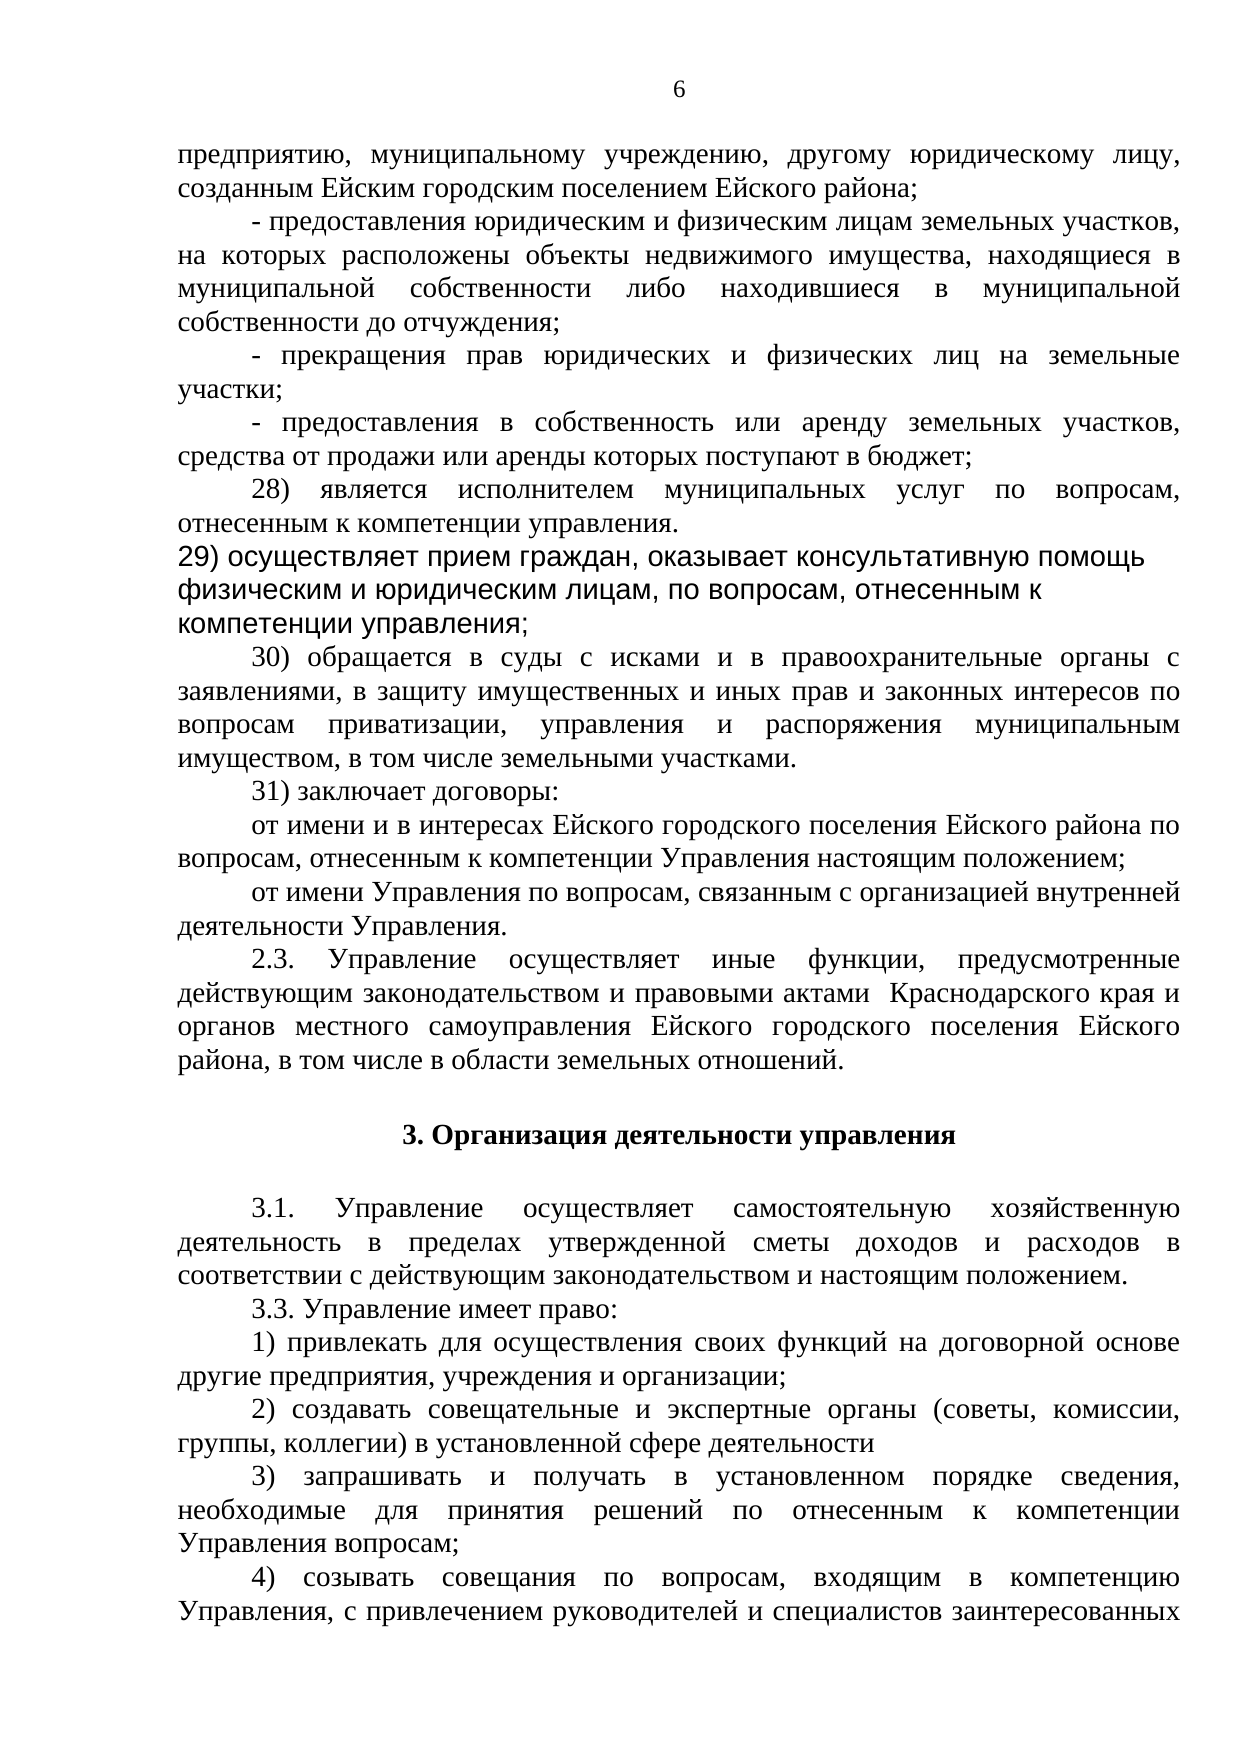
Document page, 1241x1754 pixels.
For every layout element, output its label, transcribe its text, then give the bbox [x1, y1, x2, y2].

text 31) заключает договоры: [177, 773, 1181, 807]
text - прекращения прав юридических и физических лиц на земельные участки; [177, 337, 1181, 404]
text 2.3. Управление осуществляет иные функции, предусмотренные действующим законодательством и правовыми актами Краснодарского края и органов местного самоуправления Ейского городского поселения Ейского района, в том числе в области земельных отношений. [177, 941, 1181, 1075]
text от имени Управления по вопросам, связанным с организацией внутренней деятельности Управления. [177, 874, 1181, 941]
text - предоставления юридическим и физическим лицам земельных участков, на которых расположены объекты недвижимого имущества, находящиеся в муниципальной собственности либо находившиеся в муниципальной собственности до отчуждения; [177, 203, 1181, 337]
text 3.1. Управление осуществляет самостоятельную хозяйственную деятельность в пределах утвержденной сметы доходов и расходов в соответствии с действующим законодательством и настоящим положением. [177, 1190, 1181, 1291]
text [177, 1559, 1181, 1626]
text 3.3. Управление имеет право: [177, 1291, 1181, 1324]
text 3. Организация деятельности управления [266, 1117, 1092, 1151]
text 28) является исполнителем муниципальных услуг по вопросам, отнесенным к компетенции управления. [177, 472, 1181, 539]
text от имени и в интересах Ейского городского поселения Ейского района по вопросам, отнесенным к компетенции Управления настоящим положением; [177, 807, 1181, 874]
text 1) привлекать для осуществления своих функций на договорной основе другие предприятия, учреждения и организации; [177, 1324, 1181, 1391]
text 2) создавать совещательные и экспертные органы (советы, комиссии, группы, коллегии) в установленной сфере деятельности [177, 1391, 1181, 1458]
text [177, 136, 1181, 203]
text 30) обращается в суды с исками и в правоохранительные органы с заявлениями, в защиту имущественных и иных прав и законных интересов по вопросам приватизации, управления и распоряжения муниципальным имуществом, в том числе земельными участками. [177, 639, 1181, 773]
text - предоставления в собственность или аренду земельных участков, средства от продажи или аренды которых поступают в бюджет; [177, 404, 1181, 472]
text 3) запрашивать и получать в установленном порядке сведения, необходимые для принятия решений по отнесенным к компетенции Управления вопросам; [177, 1458, 1181, 1559]
